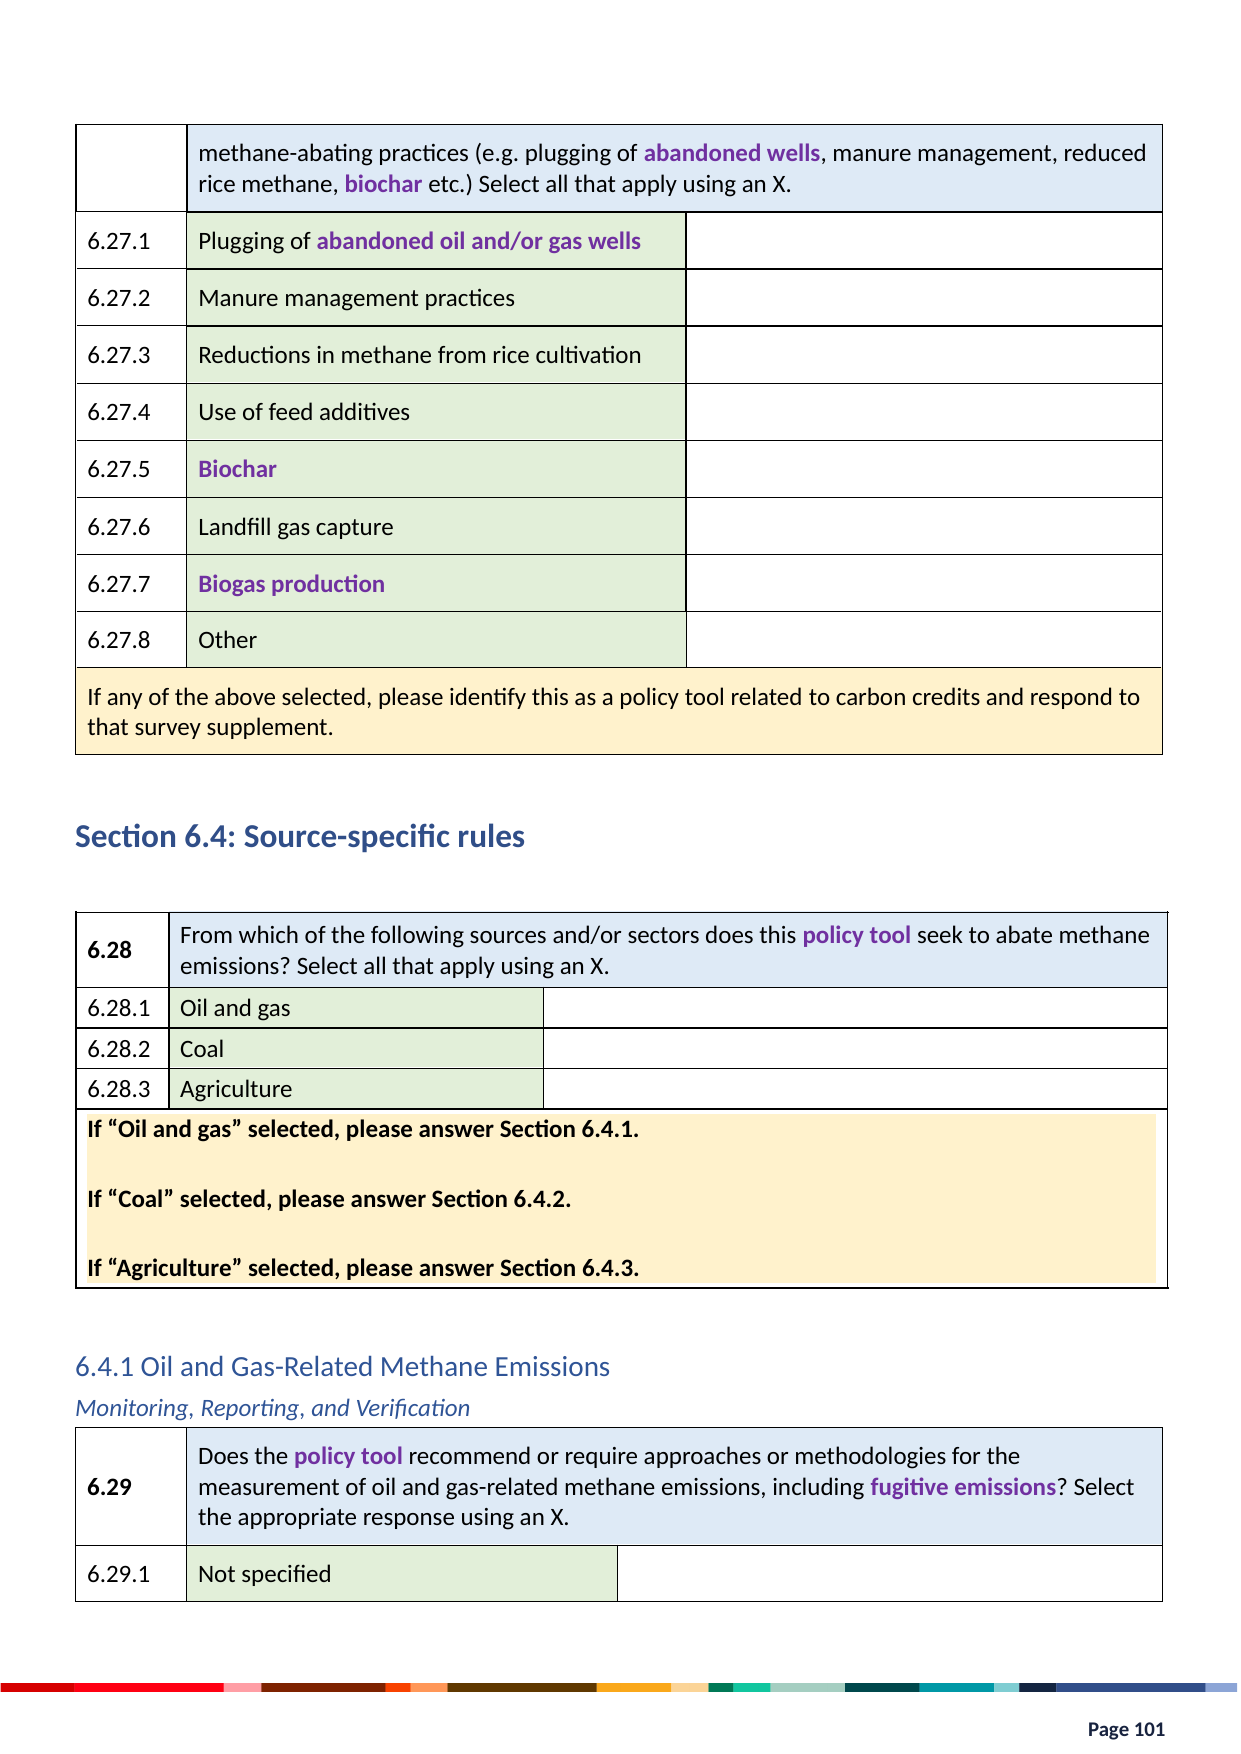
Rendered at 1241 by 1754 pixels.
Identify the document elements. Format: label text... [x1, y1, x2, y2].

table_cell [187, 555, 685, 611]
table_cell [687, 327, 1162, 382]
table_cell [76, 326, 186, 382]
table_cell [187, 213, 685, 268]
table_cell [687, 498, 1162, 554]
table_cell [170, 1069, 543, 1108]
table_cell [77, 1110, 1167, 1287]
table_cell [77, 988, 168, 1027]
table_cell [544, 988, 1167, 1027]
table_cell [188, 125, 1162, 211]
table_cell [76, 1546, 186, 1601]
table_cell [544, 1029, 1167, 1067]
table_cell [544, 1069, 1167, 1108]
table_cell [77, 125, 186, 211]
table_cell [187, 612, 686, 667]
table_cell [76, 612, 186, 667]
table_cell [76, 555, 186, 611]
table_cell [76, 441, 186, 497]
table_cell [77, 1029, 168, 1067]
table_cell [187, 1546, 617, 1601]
subtitle Section 6.4: Source-specific rules [75, 815, 1165, 856]
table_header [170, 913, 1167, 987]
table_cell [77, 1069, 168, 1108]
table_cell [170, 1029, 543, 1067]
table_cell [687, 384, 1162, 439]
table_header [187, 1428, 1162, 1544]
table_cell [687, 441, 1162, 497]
subtitle Monitoring, Reporting, and Verification [75, 1392, 1165, 1423]
subtitle 6.4.1 Oil and Gas-Related Methane Emissions [75, 1348, 1165, 1384]
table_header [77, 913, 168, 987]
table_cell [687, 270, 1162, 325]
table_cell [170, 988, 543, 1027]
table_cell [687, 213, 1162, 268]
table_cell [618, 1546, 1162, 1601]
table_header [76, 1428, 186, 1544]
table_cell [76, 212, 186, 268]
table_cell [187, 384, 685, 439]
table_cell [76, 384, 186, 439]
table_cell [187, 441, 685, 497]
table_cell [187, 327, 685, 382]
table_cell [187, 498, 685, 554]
picture [0, 1683, 1236, 1692]
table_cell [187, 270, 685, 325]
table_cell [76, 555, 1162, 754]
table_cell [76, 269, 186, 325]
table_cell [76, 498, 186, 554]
